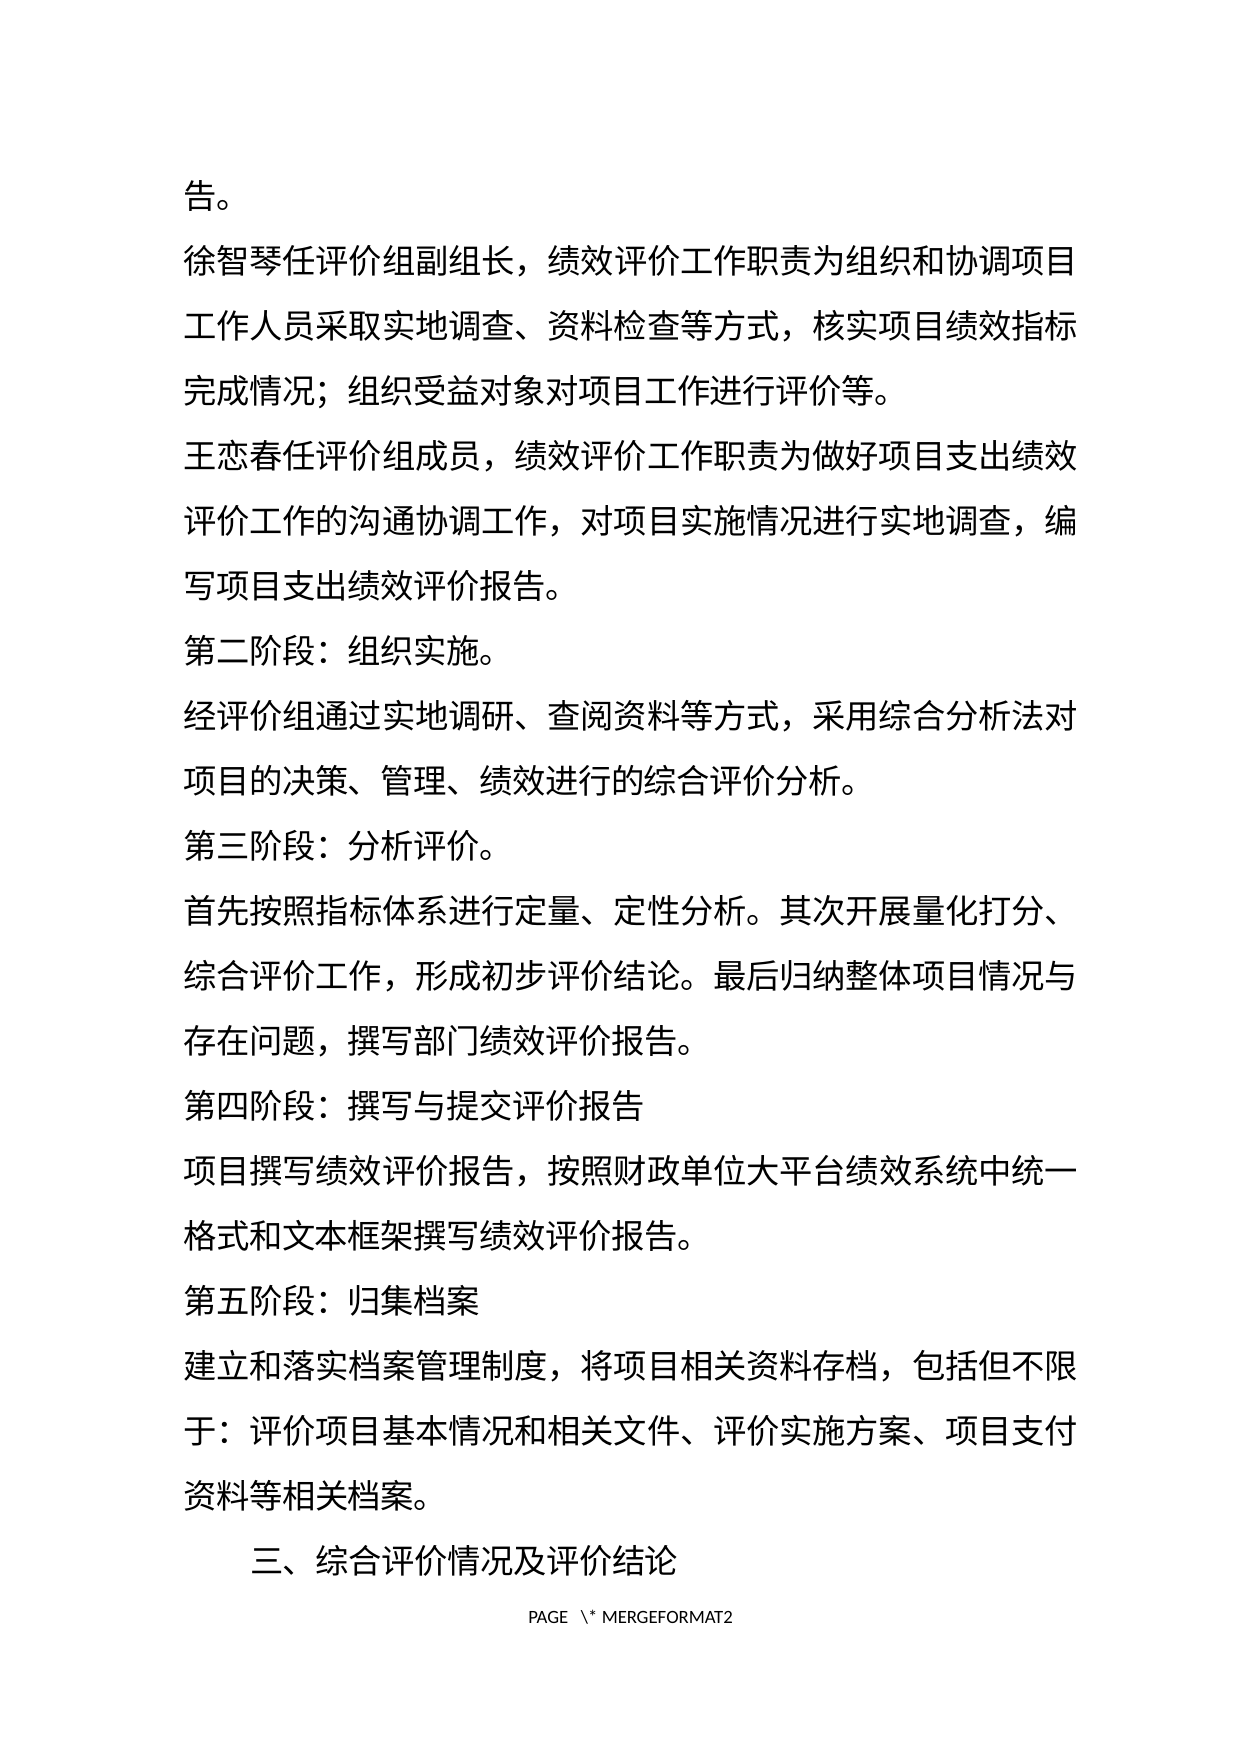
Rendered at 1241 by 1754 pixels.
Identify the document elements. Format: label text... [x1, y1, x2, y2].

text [183, 162, 1078, 1527]
text 三、综合评价情况及评价结论 [183, 1527, 1078, 1592]
